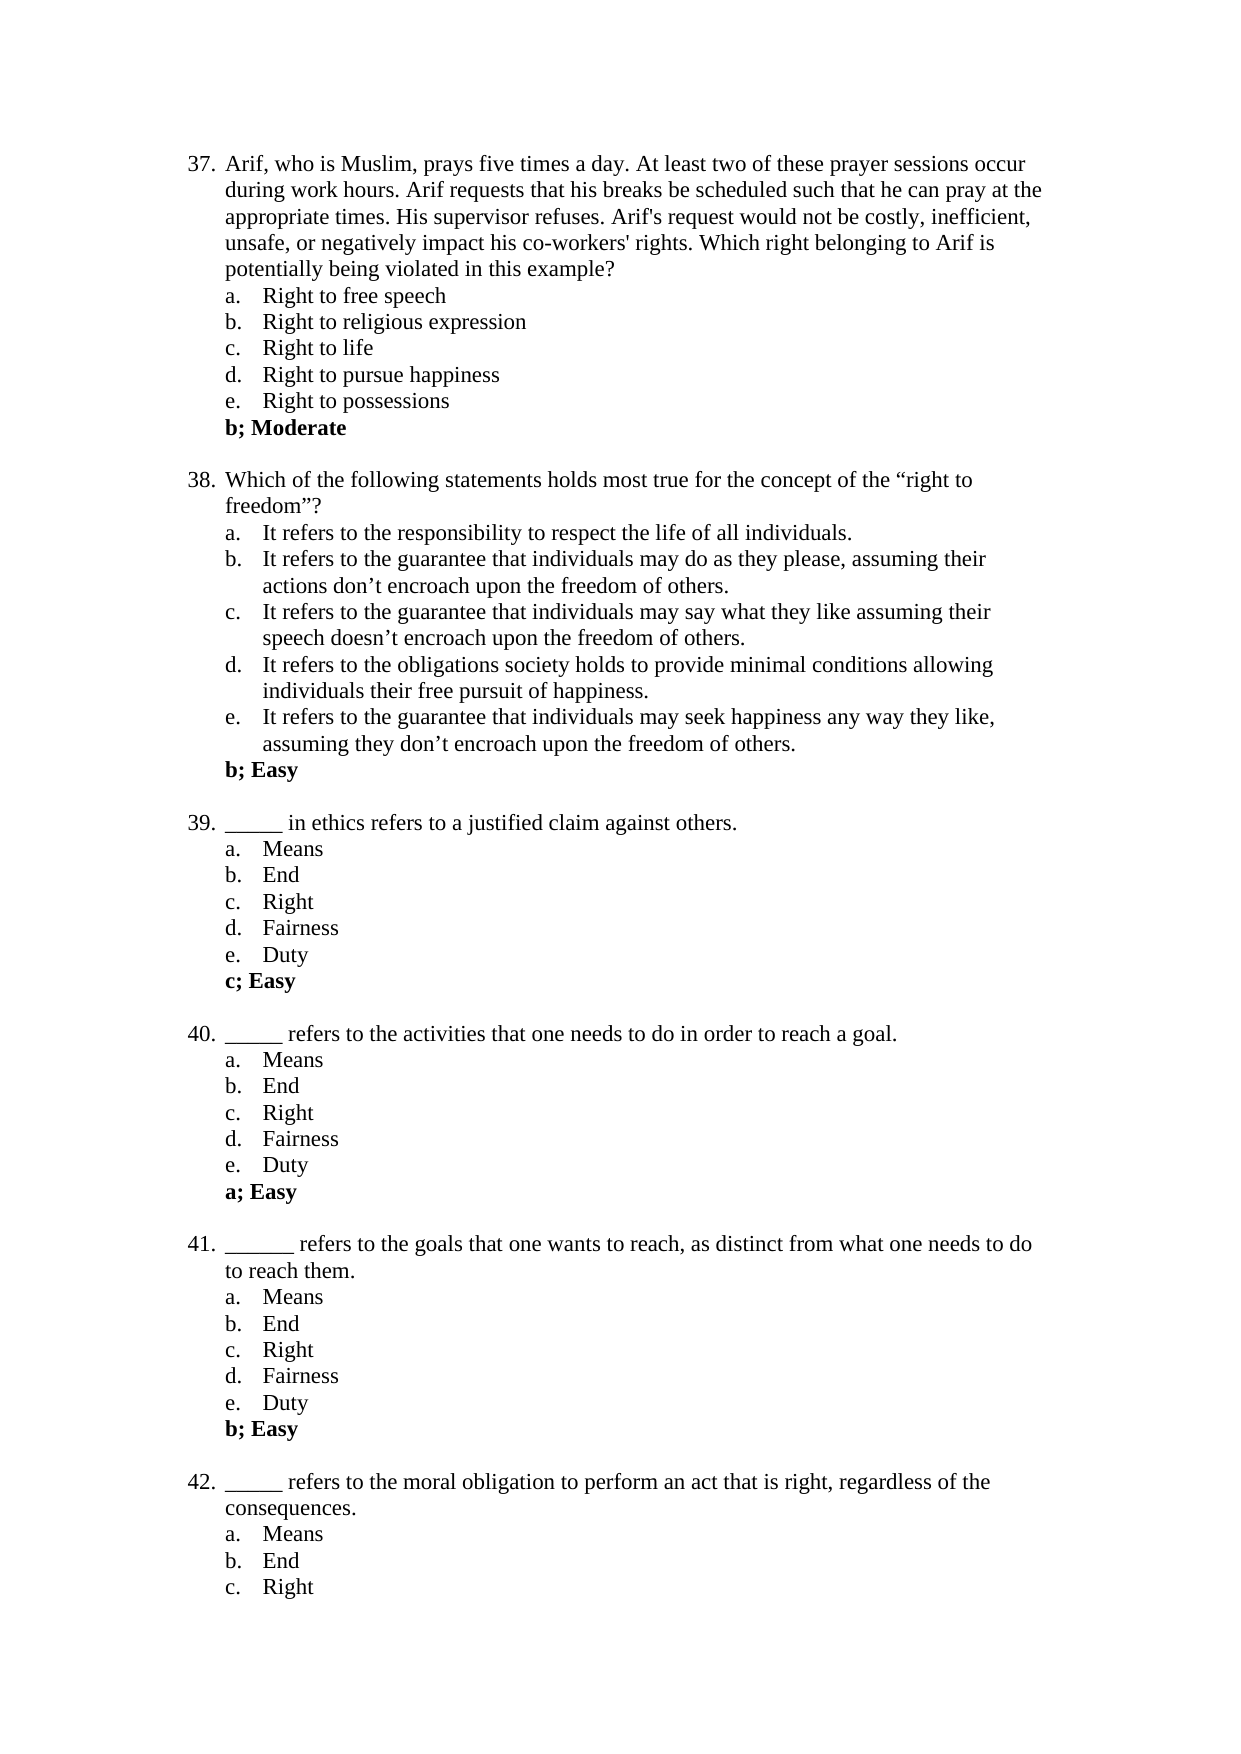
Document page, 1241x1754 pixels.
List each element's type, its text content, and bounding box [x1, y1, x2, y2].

list End [225, 1072, 1053, 1099]
list It refers to the guarantee that individuals may say what they like assuming their speech doesn’t encroach upon the freedom of others. [225, 598, 1053, 651]
list Means [225, 1046, 1053, 1072]
list ______ refers to the goals that one wants to reach, as distinct from what one needs to do to reach them. [187, 1231, 1053, 1283]
list Right [225, 1573, 1053, 1599]
list _____ refers to the moral obligation to perform an act that is right, regardless of the consequences. [187, 1468, 1053, 1520]
list _____ refers to the activities that one needs to do in order to reach a goal. [187, 1020, 1053, 1046]
list _____ in ethics refers to a justified claim against others. [187, 809, 1053, 835]
list Right to religious expression [225, 308, 1053, 334]
list It refers to the responsibility to respect the life of all individuals. [225, 519, 1053, 545]
list Fairness [225, 1362, 1053, 1389]
list It refers to the guarantee that individuals may do as they please, assuming their actions don’t encroach upon the freedom of others. [225, 545, 1053, 598]
list Duty [225, 1389, 1053, 1415]
text b; Easy [225, 756, 1053, 782]
list Means [225, 1283, 1053, 1309]
list End [225, 862, 1053, 888]
list Means [225, 835, 1053, 862]
list Right to pursue happiness [225, 361, 1053, 387]
text c; Easy [225, 967, 1053, 993]
list It refers to the obligations society holds to provide minimal conditions allowing individuals their free pursuit of happiness. [225, 651, 1053, 703]
list Right to free speech [225, 282, 1053, 308]
list End [225, 1547, 1053, 1573]
list Means [225, 1520, 1053, 1547]
list Duty [225, 1151, 1053, 1178]
text b; Easy [225, 1415, 1053, 1441]
list Right to life [225, 334, 1053, 361]
text b; Moderate [225, 413, 1053, 440]
list Fairness [225, 1125, 1053, 1151]
list Duty [225, 941, 1053, 967]
list Right [225, 888, 1053, 914]
list Which of the following statements holds most true for the concept of the “right to freedom”? [187, 466, 1053, 519]
list Fairness [225, 914, 1053, 941]
list Right [225, 1336, 1053, 1362]
list Arif, who is Muslim, prays five times a day. At least two of these prayer sessions occur during work hours. Arif requests that his breaks be scheduled such that he can pray at the appropriate times. His supervisor refuses. Arif's request would not be costly, inefficient, unsafe, or negatively impact his co-workers' rights. Which right belonging to Arif is potentially being violated in this example? [187, 150, 1053, 282]
list Right to possessions [225, 387, 1053, 413]
list End [225, 1309, 1053, 1336]
text a; Easy [225, 1178, 1053, 1204]
list It refers to the guarantee that individuals may seek happiness any way they like, assuming they don’t encroach upon the freedom of others. [225, 703, 1053, 756]
list Right [225, 1099, 1053, 1125]
